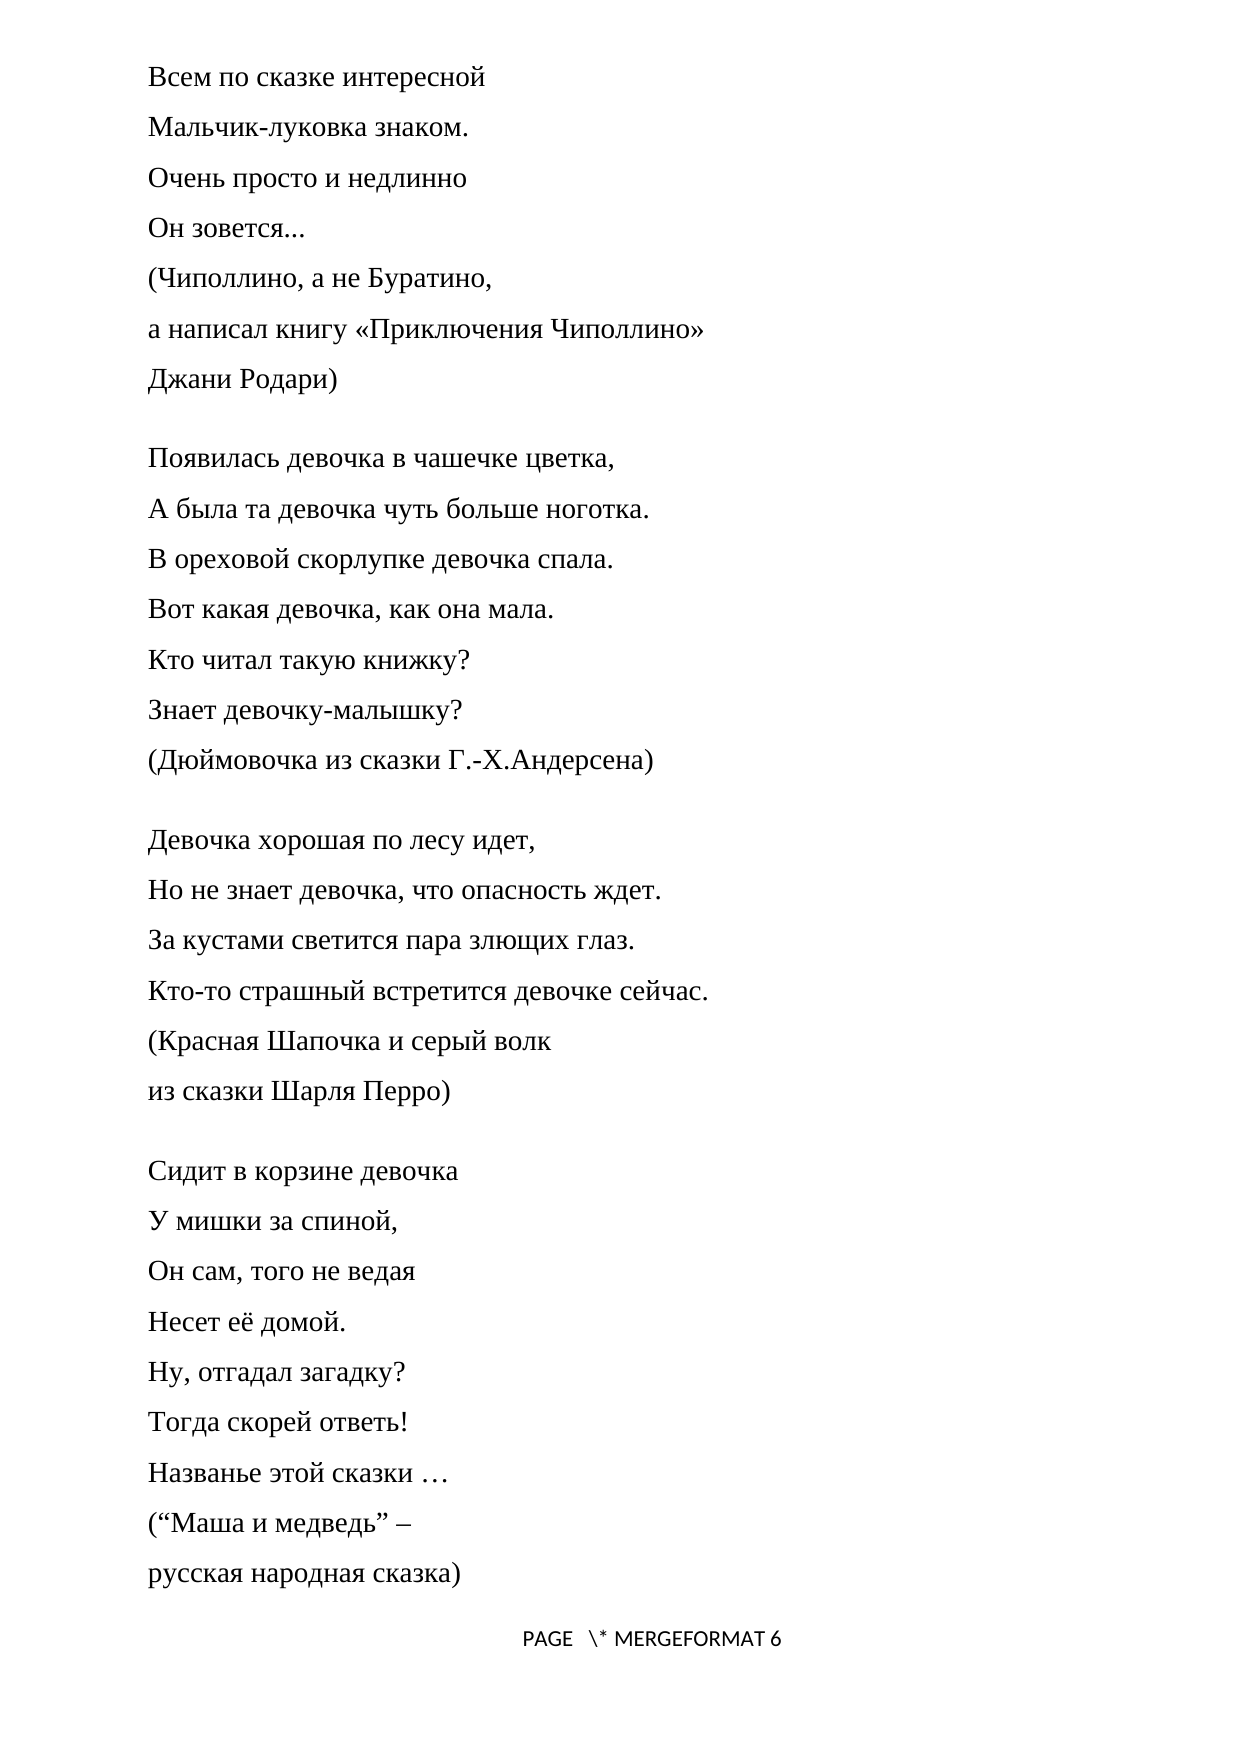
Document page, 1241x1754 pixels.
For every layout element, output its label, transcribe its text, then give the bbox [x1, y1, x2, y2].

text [148, 1153, 1152, 1589]
text Девочка хорошая по лесу идет, Но не знает девочка, что опасность ждет. За кустами светится пара злющих глаз. Кто-то страшный встретится девочке сейчас. (Красная Шапочка и серый волк из сказки Шарля Перро) [148, 822, 1152, 1107]
text Появилась девочка в чашечке цветка, А была та девочка чуть больше ноготка. В ореховой скорлупке девочка спала. Вот какая девочка, как она мала. Кто читал такую книжку? Знает девочку-малышку? (Дюймовочка из сказки Г.-Х.Андерсена) [148, 441, 1152, 776]
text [148, 59, 1152, 394]
